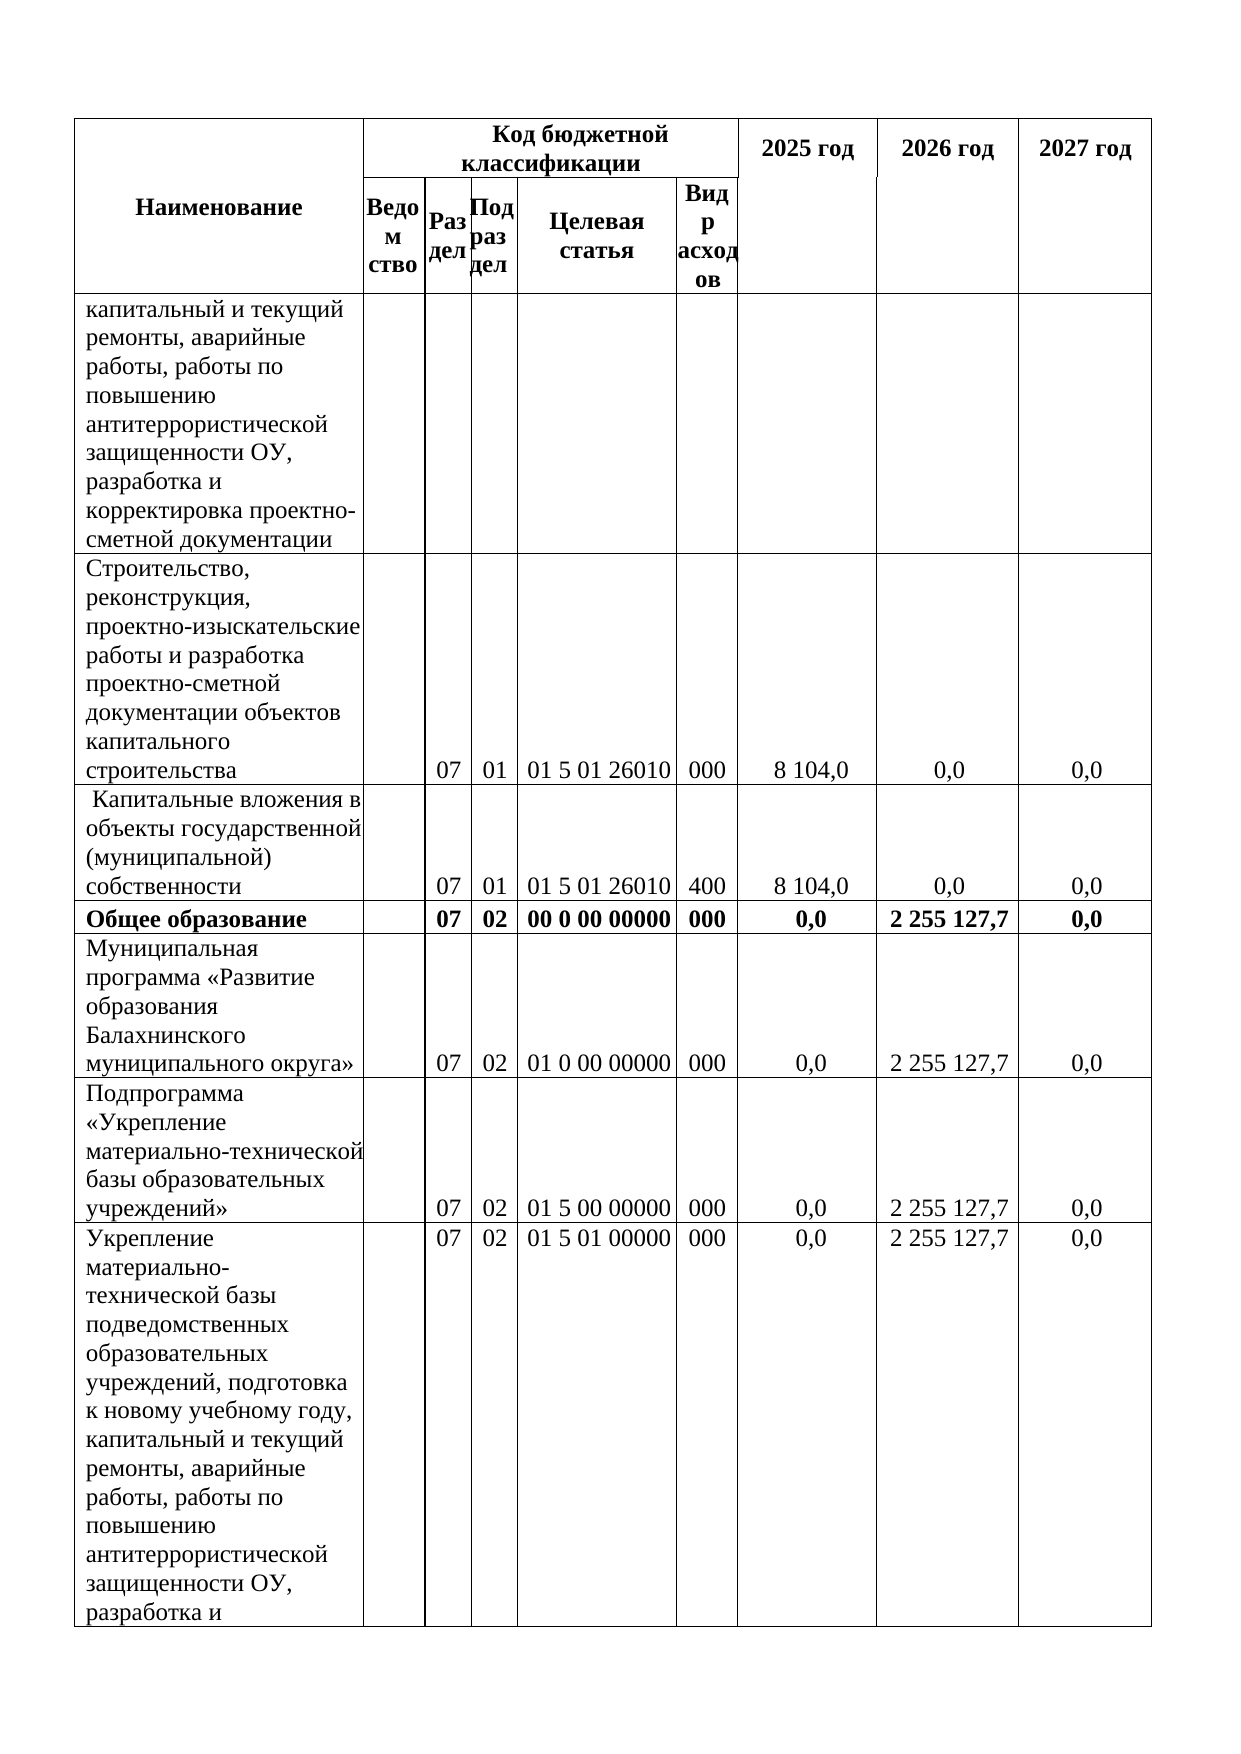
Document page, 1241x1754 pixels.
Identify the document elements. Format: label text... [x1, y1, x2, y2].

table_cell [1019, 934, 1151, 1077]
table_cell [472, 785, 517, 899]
table_cell Ведом ство [364, 178, 424, 293]
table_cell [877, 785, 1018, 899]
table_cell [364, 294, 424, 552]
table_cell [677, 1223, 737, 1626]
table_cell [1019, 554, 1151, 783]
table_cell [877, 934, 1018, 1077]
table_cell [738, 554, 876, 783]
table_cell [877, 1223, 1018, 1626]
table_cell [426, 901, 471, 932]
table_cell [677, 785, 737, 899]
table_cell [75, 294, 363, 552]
table_header Наименование [75, 119, 363, 293]
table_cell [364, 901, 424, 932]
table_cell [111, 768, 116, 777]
table_cell [738, 177, 876, 293]
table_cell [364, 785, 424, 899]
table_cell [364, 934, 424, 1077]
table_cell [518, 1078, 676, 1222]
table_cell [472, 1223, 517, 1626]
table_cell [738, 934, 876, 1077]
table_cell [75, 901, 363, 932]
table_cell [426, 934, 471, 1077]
table_header Код бюджетной классификации [364, 119, 738, 177]
table_header 2025 год [739, 119, 877, 177]
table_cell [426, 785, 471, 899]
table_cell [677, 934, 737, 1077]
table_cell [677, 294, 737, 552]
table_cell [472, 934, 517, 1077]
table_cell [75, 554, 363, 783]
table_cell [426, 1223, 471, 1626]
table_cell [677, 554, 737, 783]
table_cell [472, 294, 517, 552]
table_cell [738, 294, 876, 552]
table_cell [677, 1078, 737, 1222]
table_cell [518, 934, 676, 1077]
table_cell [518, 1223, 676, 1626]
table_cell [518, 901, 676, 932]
table_header 2027 год [1019, 119, 1151, 177]
table_cell Вид расходов [677, 178, 737, 293]
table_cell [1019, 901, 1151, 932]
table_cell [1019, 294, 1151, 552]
table_cell Под раз дел [472, 178, 517, 293]
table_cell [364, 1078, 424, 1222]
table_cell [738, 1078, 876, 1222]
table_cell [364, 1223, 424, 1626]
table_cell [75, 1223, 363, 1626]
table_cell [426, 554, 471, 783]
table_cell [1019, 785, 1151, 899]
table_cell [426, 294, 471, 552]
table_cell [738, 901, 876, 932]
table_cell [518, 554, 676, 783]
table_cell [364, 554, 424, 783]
table_cell Раз дел [426, 178, 471, 293]
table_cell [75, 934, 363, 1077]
table_cell [877, 177, 1018, 293]
table_cell Целевая статья [518, 178, 676, 293]
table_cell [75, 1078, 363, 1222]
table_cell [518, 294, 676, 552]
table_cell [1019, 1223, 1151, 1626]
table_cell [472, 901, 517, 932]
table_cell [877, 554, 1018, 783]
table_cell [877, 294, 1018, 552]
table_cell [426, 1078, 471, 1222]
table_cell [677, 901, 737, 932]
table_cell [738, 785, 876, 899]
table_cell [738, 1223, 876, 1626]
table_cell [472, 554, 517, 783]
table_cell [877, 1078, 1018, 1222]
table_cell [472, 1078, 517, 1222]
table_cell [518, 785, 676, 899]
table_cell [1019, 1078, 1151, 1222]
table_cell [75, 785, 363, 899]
table_header 2026 год [878, 119, 1018, 177]
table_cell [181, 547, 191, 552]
table_cell [1019, 177, 1151, 293]
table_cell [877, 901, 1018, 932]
